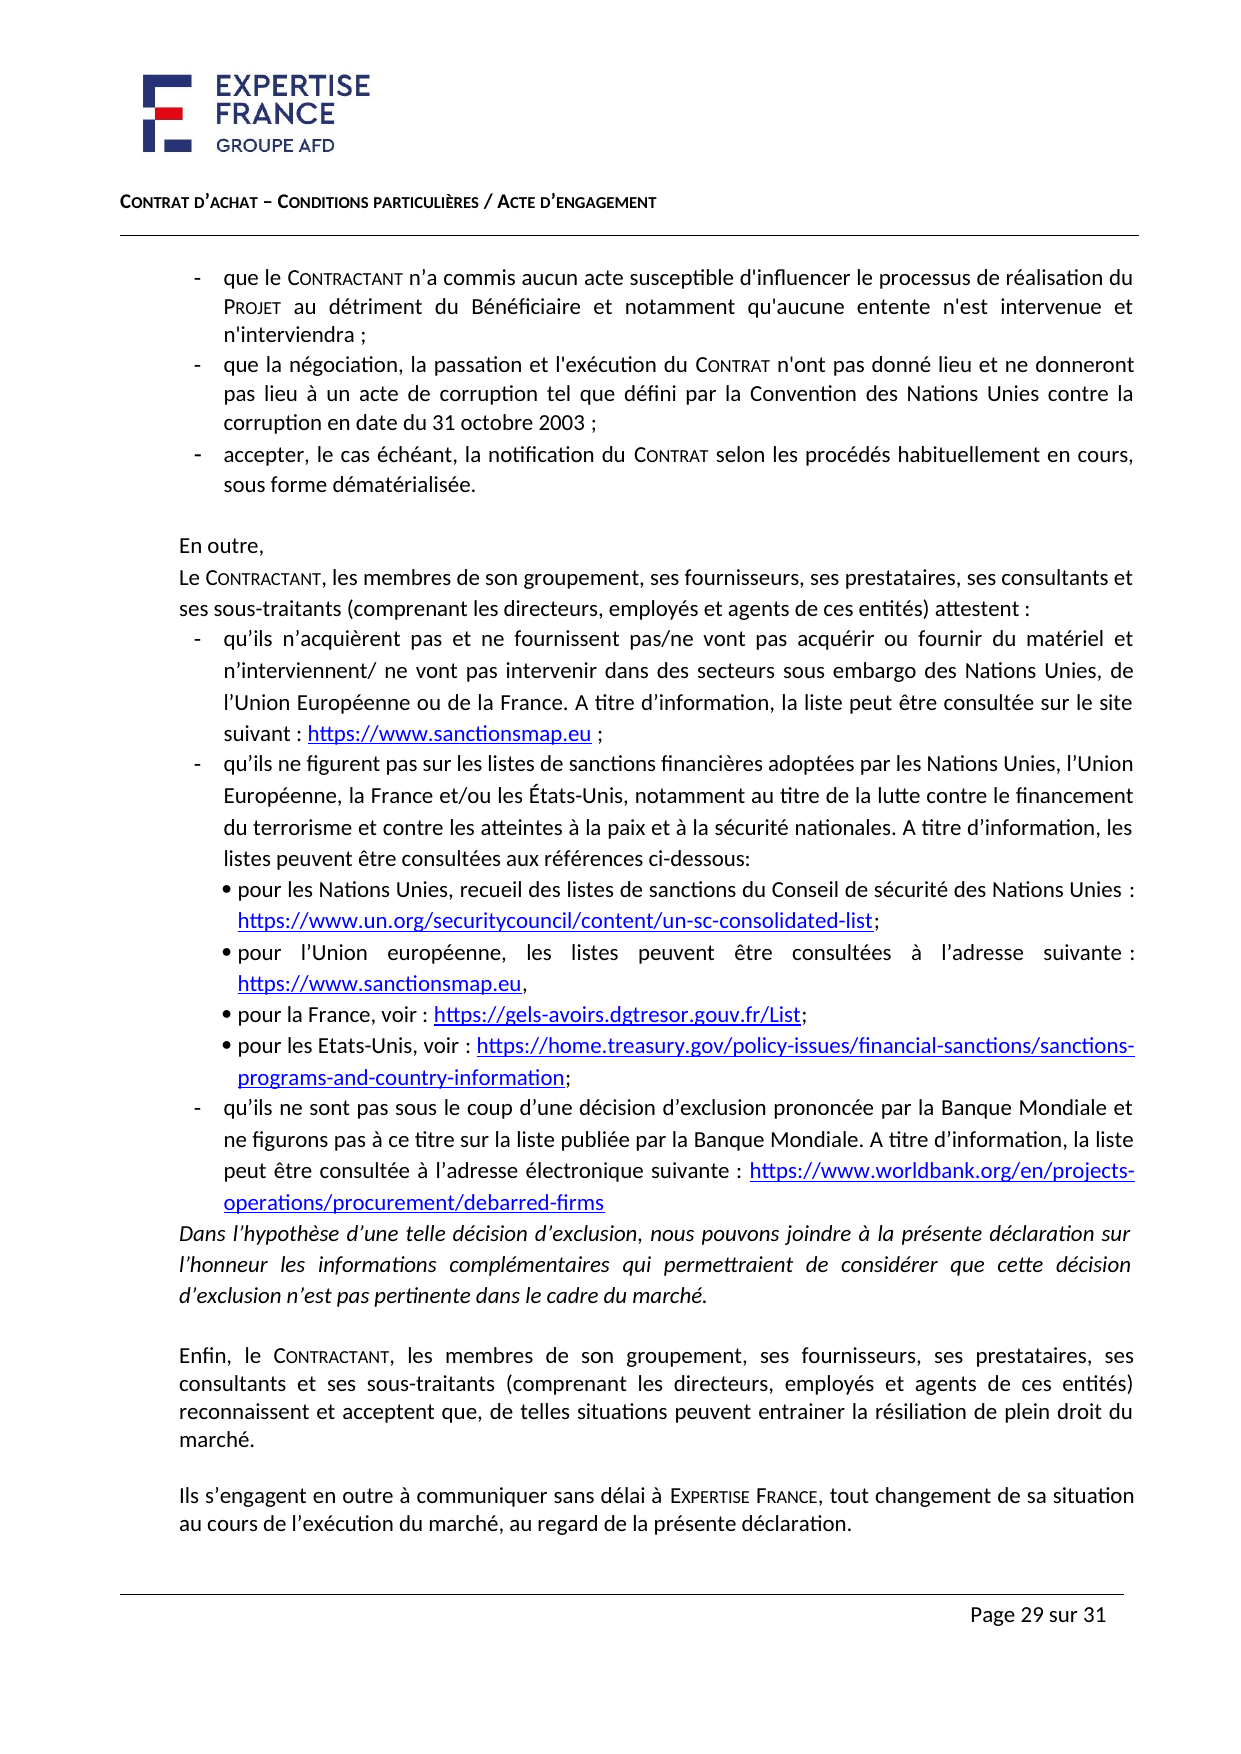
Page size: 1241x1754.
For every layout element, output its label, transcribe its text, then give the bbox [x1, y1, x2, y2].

list pour l’Union européenne, les listes peuvent être consultées à l’adresse suivante : https://www.sanctionsmap.eu, [223, 934, 1135, 997]
list qu’ils n’acquièrent pas et ne fournissent pas/ne vont pas acquérir ou fournir du matériel et n’interviennent/ ne vont pas intervenir dans des secteurs sous embargo des Nations Unies, de l’Union Européenne ou de la France. A titre d’information, la liste peut être consultée sur le site suivant : https://www.sanctionsmap.eu ; [194, 622, 1135, 747]
list qu’ils ne sont pas sous le coup d’une décision d’exclusion prononcée par la Banque Mondiale et ne figurons pas à ce titre sur la liste publiée par la Banque Mondiale. A titre d’information, la liste peut être consultée à l’adresse électronique suivante : https://www.worldbank.org/en/projects-operations/procurement/debarred-firms [194, 1091, 1135, 1216]
list que la négociation, la passation et l'exécution du Contrat n'ont pas donné lieu et ne donneront pas lieu à un acte de corruption tel que défini par la Convention des Nations Unies contre la corruption en date du 31 octobre 2003 ; [194, 348, 1135, 436]
list pour les Nations Unies, recueil des listes de sanctions du Conseil de sécurité des Nations Unies : https://www.un.org/securitycouncil/content/un-sc-consolidated-list; [223, 872, 1135, 934]
text Dans l’hypothèse d’une telle décision d’exclusion, nous pouvons joindre à la présente déclaration sur l’honneur les informations complémentaires qui permettraient de considérer que cette décision d’exclusion n’est pas pertinente dans le cadre du marché. [179, 1216, 1135, 1309]
list pour les Etats-Unis, voir : https://home.treasury.gov/policy-issues/financial-sanctions/sanctions-programs-and-country-information; [223, 1028, 1135, 1091]
list que le Contractant n’a commis aucun acte susceptible d'influencer le processus de réalisation du Projet au détriment du Bénéficiaire et notamment qu'aucune entente n'est intervenue et n'interviendra ; [194, 261, 1135, 348]
list accepter, le cas échéant, la notification du Contrat selon les procédés habituellement en cours, sous forme dématérialisée. [194, 436, 1135, 498]
picture [120, 41, 397, 183]
text En outre, [179, 528, 1135, 559]
list qu’ils ne figurent pas sur les listes de sanctions financières adoptées par les Nations Unies, l’Union Européenne, la France et/ou les États-Unis, notamment au titre de la lutte contre le financement du terrorisme et contre les atteintes à la paix et à la sécurité nationales. A titre d’information, les listes peuvent être consultées aux références ci-dessous: [194, 747, 1135, 872]
text Le Contractant, les membres de son groupement, ses fournisseurs, ses prestataires, ses consultants et ses sous-traitants (comprenant les directeurs, employés et agents de ces entités) attestent : [179, 559, 1135, 622]
list pour la France, voir : https://gels-avoirs.dgtresor.gouv.fr/List; [223, 997, 1135, 1028]
text Enfin, le Contractant, les membres de son groupement, ses fournisseurs, ses prestataires, ses consultants et ses sous-traitants (comprenant les directeurs, employés et agents de ces entités) reconnaissent et acceptent que, de telles situations peuvent entrainer la résiliation de plein droit du marché. [179, 1341, 1135, 1453]
text Ils s’engagent en outre à communiquer sans délai à Expertise France, tout changement de sa situation au cours de l’exécution du marché, au regard de la présente déclaration. [179, 1481, 1135, 1537]
